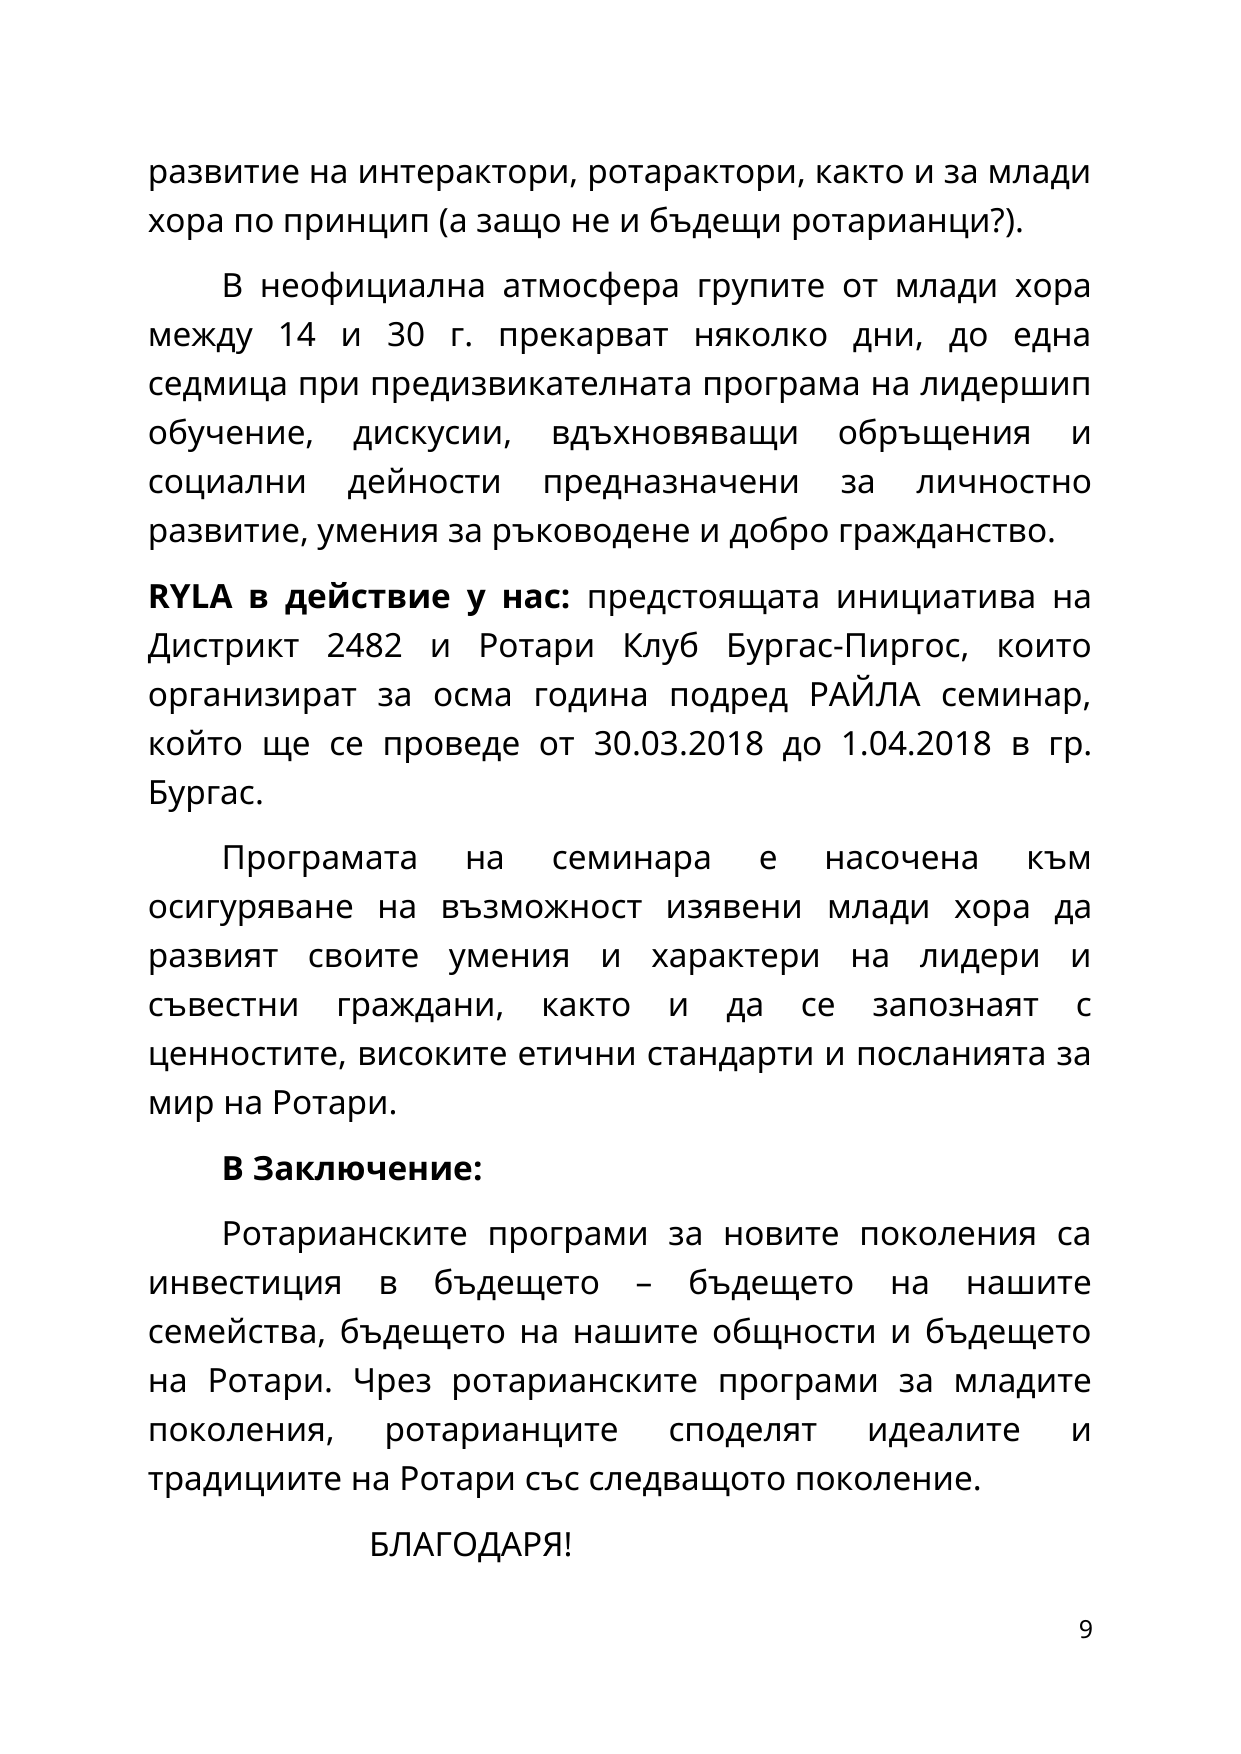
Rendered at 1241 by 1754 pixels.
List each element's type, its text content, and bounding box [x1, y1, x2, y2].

text RYLA в действие у нас: предстоящата инициатива на Дистрикт 2482 и Ротари Клуб Бургас-Пиргос, които организират за осма година подред РАЙЛА семинар, който ще се проведе от 30.03.2018 до 1.04.2018 в гр. Бургас. [148, 573, 1093, 814]
text БЛАГОДАРЯ! [148, 1521, 1093, 1566]
text В неофициална атмосфера групите от млади хора между 14 и 30 г. прекарват няколко дни, до една седмица при предизвикателната програма на лидершип обучение, дискусии, вдъхновяващи обръщения и социални дейности предназначени за личностно развитие, умения за ръководене и добро гражданство. [148, 262, 1093, 552]
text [148, 148, 1093, 242]
text Ротарианските програми за новите поколения са инвестиция в бъдещето – бъдещето на нашите семейства, бъдещето на нашите общности и бъдещето на Ротари. Чрез ротарианските програми за младите поколения, ротарианците споделят идеалите и традициите на Ротари със следващото поколение. [148, 1210, 1093, 1500]
text В Заключение: [148, 1144, 1093, 1190]
text Програмата на семинара е насочена към осигуряване на възможност изявени млади хора да развият своите умения и характери на лидери и съвестни граждани, както и да се запознаят с ценностите, високите етични стандарти и посланията за мир на Ротари. [148, 834, 1093, 1124]
